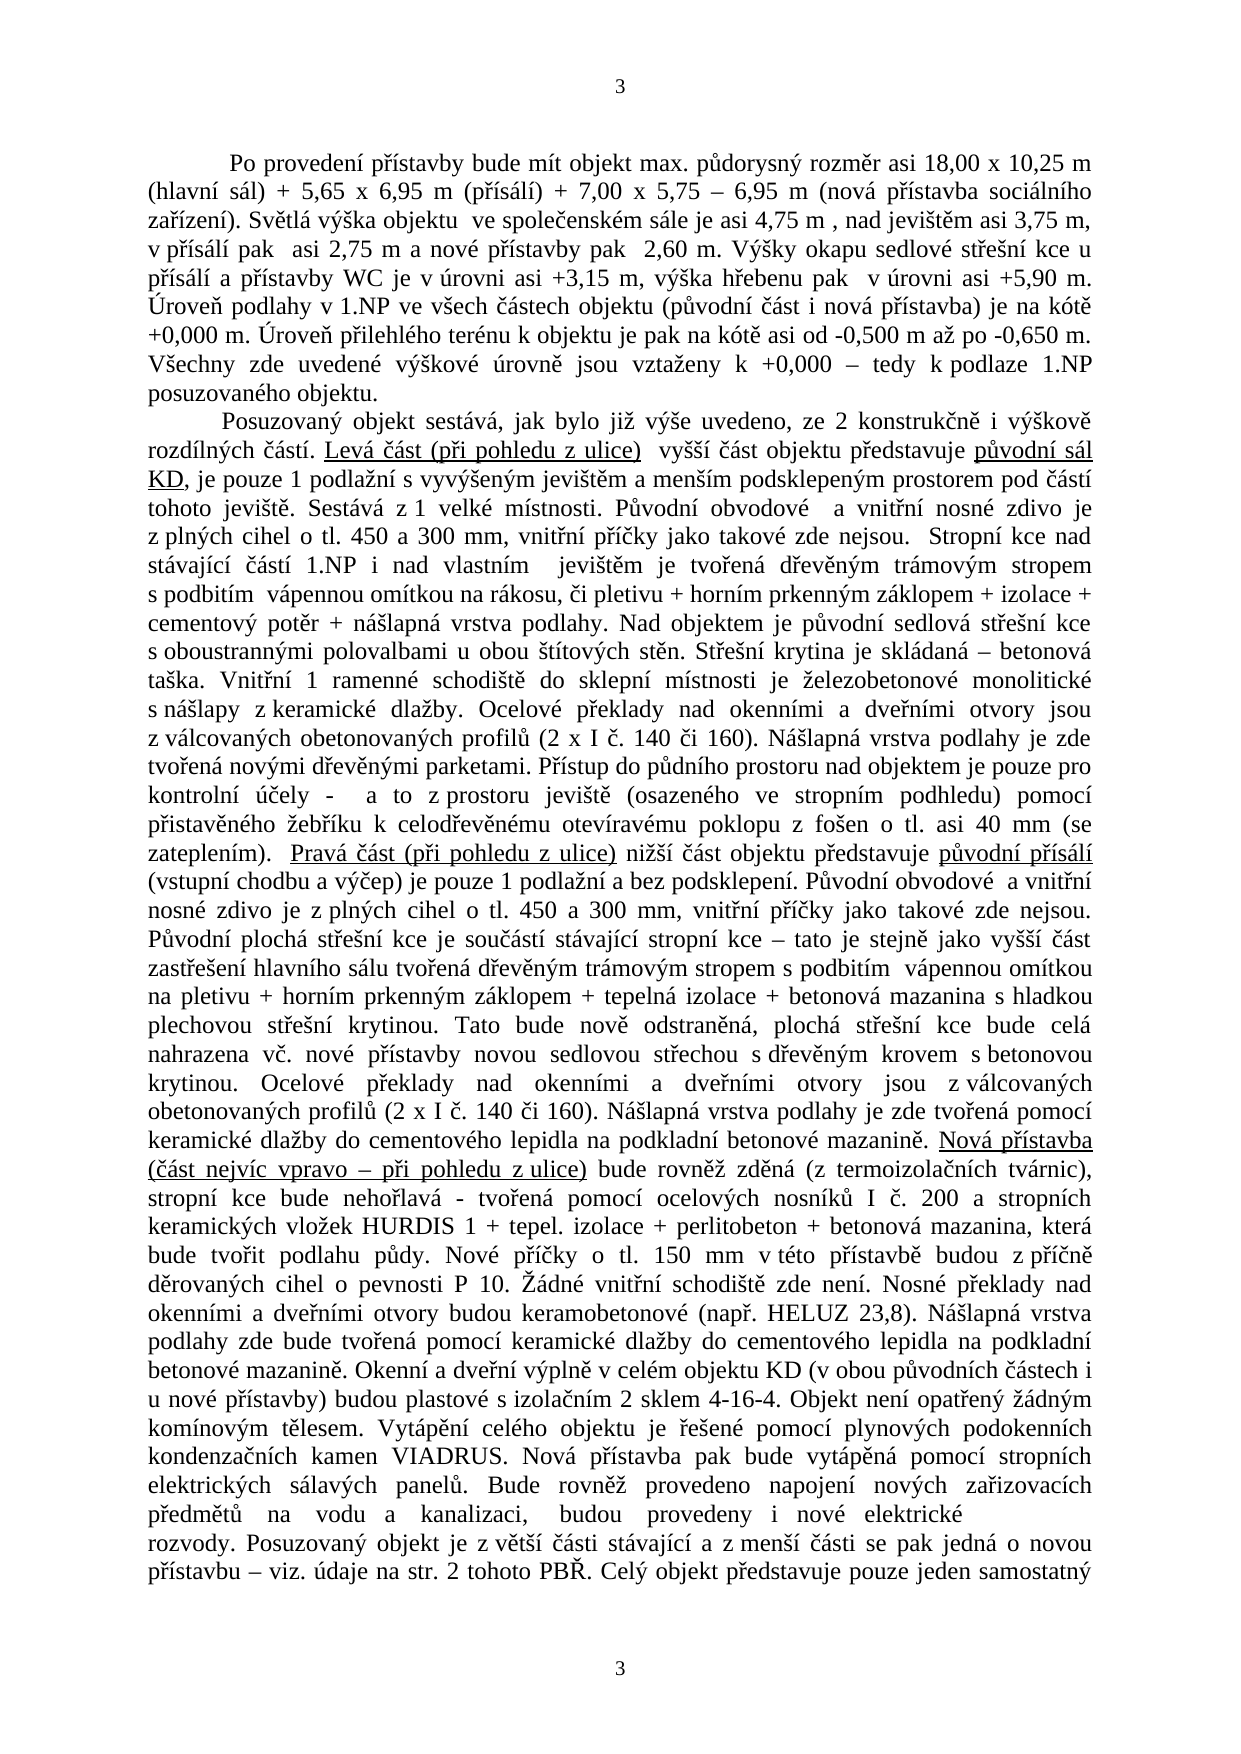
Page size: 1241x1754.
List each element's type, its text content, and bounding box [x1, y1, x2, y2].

text Posuzovaný objekt sestává, jak bylo již výše uvedeno, ze 2 konstrukčně i výškově rozdílných částí. Levá část (při pohledu z ulice) vyšší část objektu představuje původní sál KD, je pouze 1 podlažní s vyvýšeným jevištěm a menším podsklepeným prostorem pod částí tohoto jeviště. Sestává z 1 velké místnosti. Původní obvodové a vnitřní nosné zdivo je z plných cihel o tl. 450 a 300 mm, vnitřní příčky jako takové zde nejsou. Stropní kce nad stávající částí 1.NP i nad vlastním jevištěm je tvořená dřevěným trámovým stropem s podbitím vápennou omítkou na rákosu, či pletivu + horním prkenným záklopem + izolace + cementový potěr + nášlapná vrstva podlahy. Nad objektem je původní sedlová střešní kce s oboustrannými polovalbami u obou štítových stěn. Střešní krytina je skládaná – betonová taška. Vnitřní 1 ramenné schodiště do sklepní místnosti je železobetonové monolitické s nášlapy z keramické dlažby. Ocelové překlady nad okenními a dveřními otvory jsou z válcovaných obetonovaných profilů (2 x I č. 140 či 160). Nášlapná vrstva podlahy je zde tvořená novými dřevěnými parketami. Přístup do půdního prostoru nad objektem je pouze pro kontrolní účely - a to z prostoru jeviště (osazeného ve stropním podhledu) pomocí přistavěného žebříku k celodřevěnému otevíravému poklopu z fošen o tl. asi 40 mm (se zateplením). Pravá část (při pohledu z ulice) nižší část objektu představuje původní přísálí (vstupní chodbu a výčep) je pouze 1 podlažní a bez podsklepení. Původní obvodové a vnitřní nosné zdivo je z plných cihel o tl. 450 a 300 mm, vnitřní příčky jako takové zde nejsou. Původní plochá střešní kce je součástí stávající stropní kce – tato je stejně jako vyšší část zastřešení hlavního sálu tvořená dřevěným trámovým stropem s podbitím vápennou omítkou na pletivu + horním prkenným záklopem + tepelná izolace + betonová mazanina s hladkou plechovou střešní krytinou. Tato bude nově odstraněná, plochá střešní kce bude celá nahrazena vč. nové přístavby novou sedlovou střechou s dřevěným krovem s betonovou krytinou. Ocelové překlady nad okenními a dveřními otvory jsou z válcovaných obetonovaných profilů (2 x I č. 140 či 160). Nášlapná vrstva podlahy je zde tvořená pomocí keramické dlažby do cementového lepidla na podkladní betonové mazanině. Nová přístavba (část nejvíc vpravo – při pohledu z ulice) bude rovněž zděná (z termoizolačních tvárnic), stropní kce bude nehořlavá - tvořená pomocí ocelových nosníků I č. 200 a stropních keramických vložek HURDIS 1 + tepel. izolace + perlitobeton + betonová mazanina, která bude tvořit podlahu půdy. Nové příčky o tl. 150 mm v této přístavbě budou z příčně děrovaných cihel o pevnosti P 10. Žádné vnitřní schodiště zde není. Nosné překlady nad okenními a dveřními otvory budou keramobetonové (např. HELUZ 23,8). Nášlapná vrstva podlahy zde bude tvořená pomocí keramické dlažby do cementového lepidla na podkladní betonové mazanině. Okenní a dveřní výplně v celém objektu KD (v obou původních částech i u nové přístavby) budou plastové s izolačním 2 sklem 4-16-4. Objekt není opatřený žádným komínovým tělesem. Vytápění celého objektu je řešené pomocí plynových podokenních kondenzačních kamen VIADRUS. Nová přístavba pak bude vytápěná pomocí stropních elektrických sálavých panelů. Bude rovněž provedeno napojení nových zařizovacích předmětů na vodu a kanalizaci, budou provedeny i nové elektrické [148, 406, 1093, 1528]
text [148, 1528, 1093, 1585]
text Po provedení přístavby bude mít objekt max. půdorysný rozměr asi 18,00 x 10,25 m (hlavní sál) + 5,65 x 6,95 m (přísálí) + 7,00 x 5,75 – 6,95 m (nová přístavba sociálního zařízení). Světlá výška objektu ve společenském sále je asi 4,75 m , nad jevištěm asi 3,75 m, v přísálí pak asi 2,75 m a nové přístavby pak 2,60 m. Výšky okapu sedlové střešní kce u přísálí a přístavby WC je v úrovni asi +3,15 m, výška hřebenu pak v úrovni asi +5,90 m. Úroveň podlahy v 1.NP ve všech částech objektu (původní část i nová přístavba) je na kótě +0,000 m. Úroveň přilehlého terénu k objektu je pak na kótě asi od -0,500 m až po -0,650 m. Všechny zde uvedené výškové úrovně jsou vztaženy k +0,000 – tedy k podlaze 1.NP posuzovaného objektu. [148, 148, 1093, 406]
